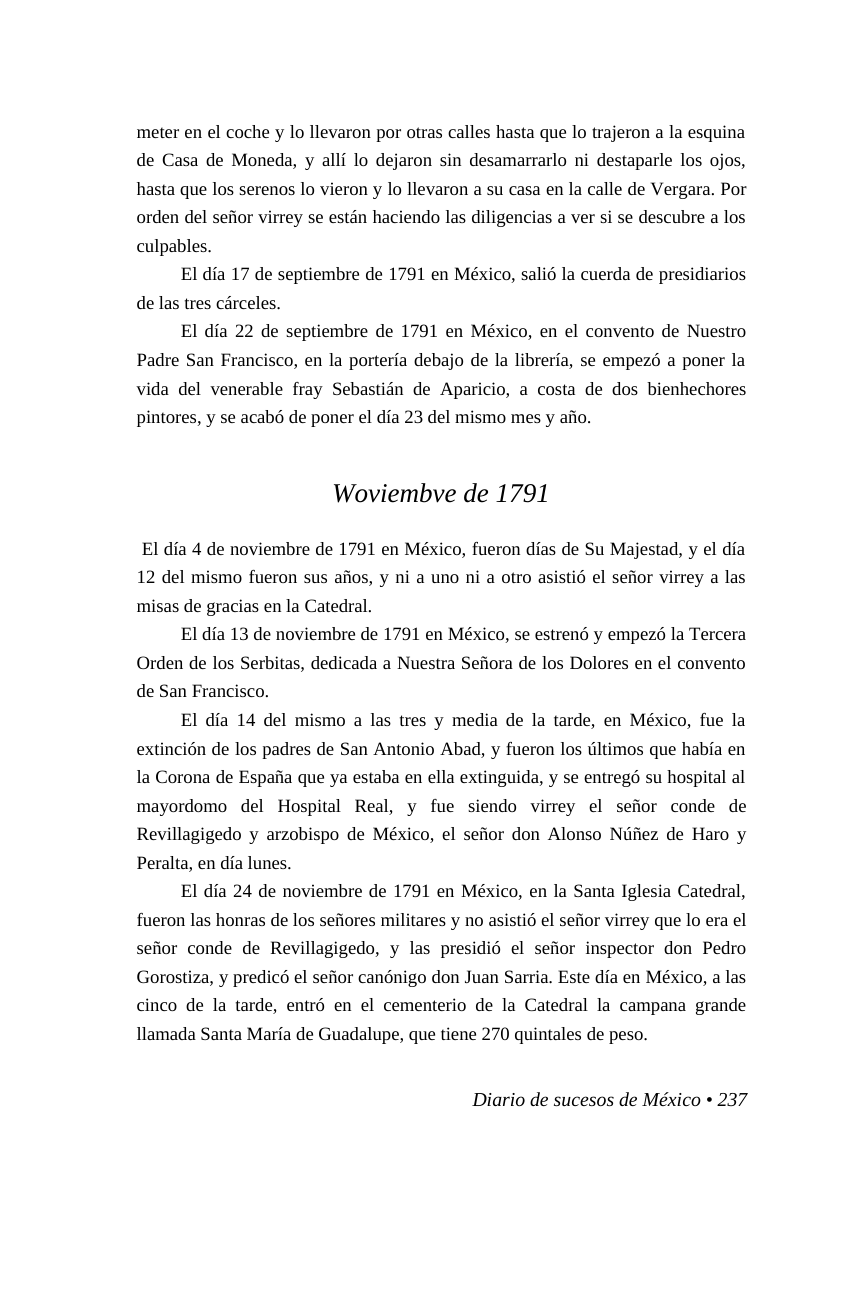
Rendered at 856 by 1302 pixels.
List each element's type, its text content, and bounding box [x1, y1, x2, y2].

text Diario de sucesos de México • 237 [136, 1091, 747, 1110]
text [136, 115, 747, 258]
text Woviembve de 1791 [136, 480, 745, 507]
text El día 14 del mismo a las tres y media de la tarde, en México, fue la extinción de los padres de San Antonio Abad, y fueron los últimos que había en la Corona de España que ya estaba en ella extinguida, y se entregó su hospital al mayordomo del Hospital Real, y fue siendo virrey el señor conde de Revillagigedo y arzobispo de México, el señor don Alonso Núñez de Haro y Peralta, en día lunes. [136, 703, 747, 875]
text El día 17 de septiembre de 1791 en México, salió la cuerda de presidiarios de las tres cárceles. [136, 258, 747, 315]
text El día 4 de noviembre de 1791 en México, fueron días de Su Majestad, y el día 12 del mismo fueron sus años, y ni a uno ni a otro asistió el señor virrey a las misas de gracias en la Catedral. [136, 532, 747, 618]
text El día 24 de noviembre de 1791 en México, en la Santa Iglesia Catedral, fueron las honras de los señores militares y no asistió el señor virrey que lo era el señor conde de Revillagigedo, y las presidió el señor inspector don Pedro Gorostiza, y predicó el señor canónigo don Juan Sarria. Este día en México, a las cinco de la tarde, entró en el cementerio de la Catedral la campana grande llamada Santa María de Guadalupe, que tiene 270 quintales de peso. [136, 875, 747, 1046]
text El día 22 de septiembre de 1791 en México, en el convento de Nuestro Padre San Francisco, en la portería debajo de la librería, se empezó a poner la vida del venerable fray Sebastián de Aparicio, a costa de dos bienhechores pintores, y se acabó de poner el día 23 del mismo mes y año. [136, 315, 747, 429]
text El día 13 de noviembre de 1791 en México, se estrenó y empezó la Tercera Orden de los Serbitas, dedicada a Nuestra Señora de los Dolores en el convento de San Francisco. [136, 618, 747, 703]
